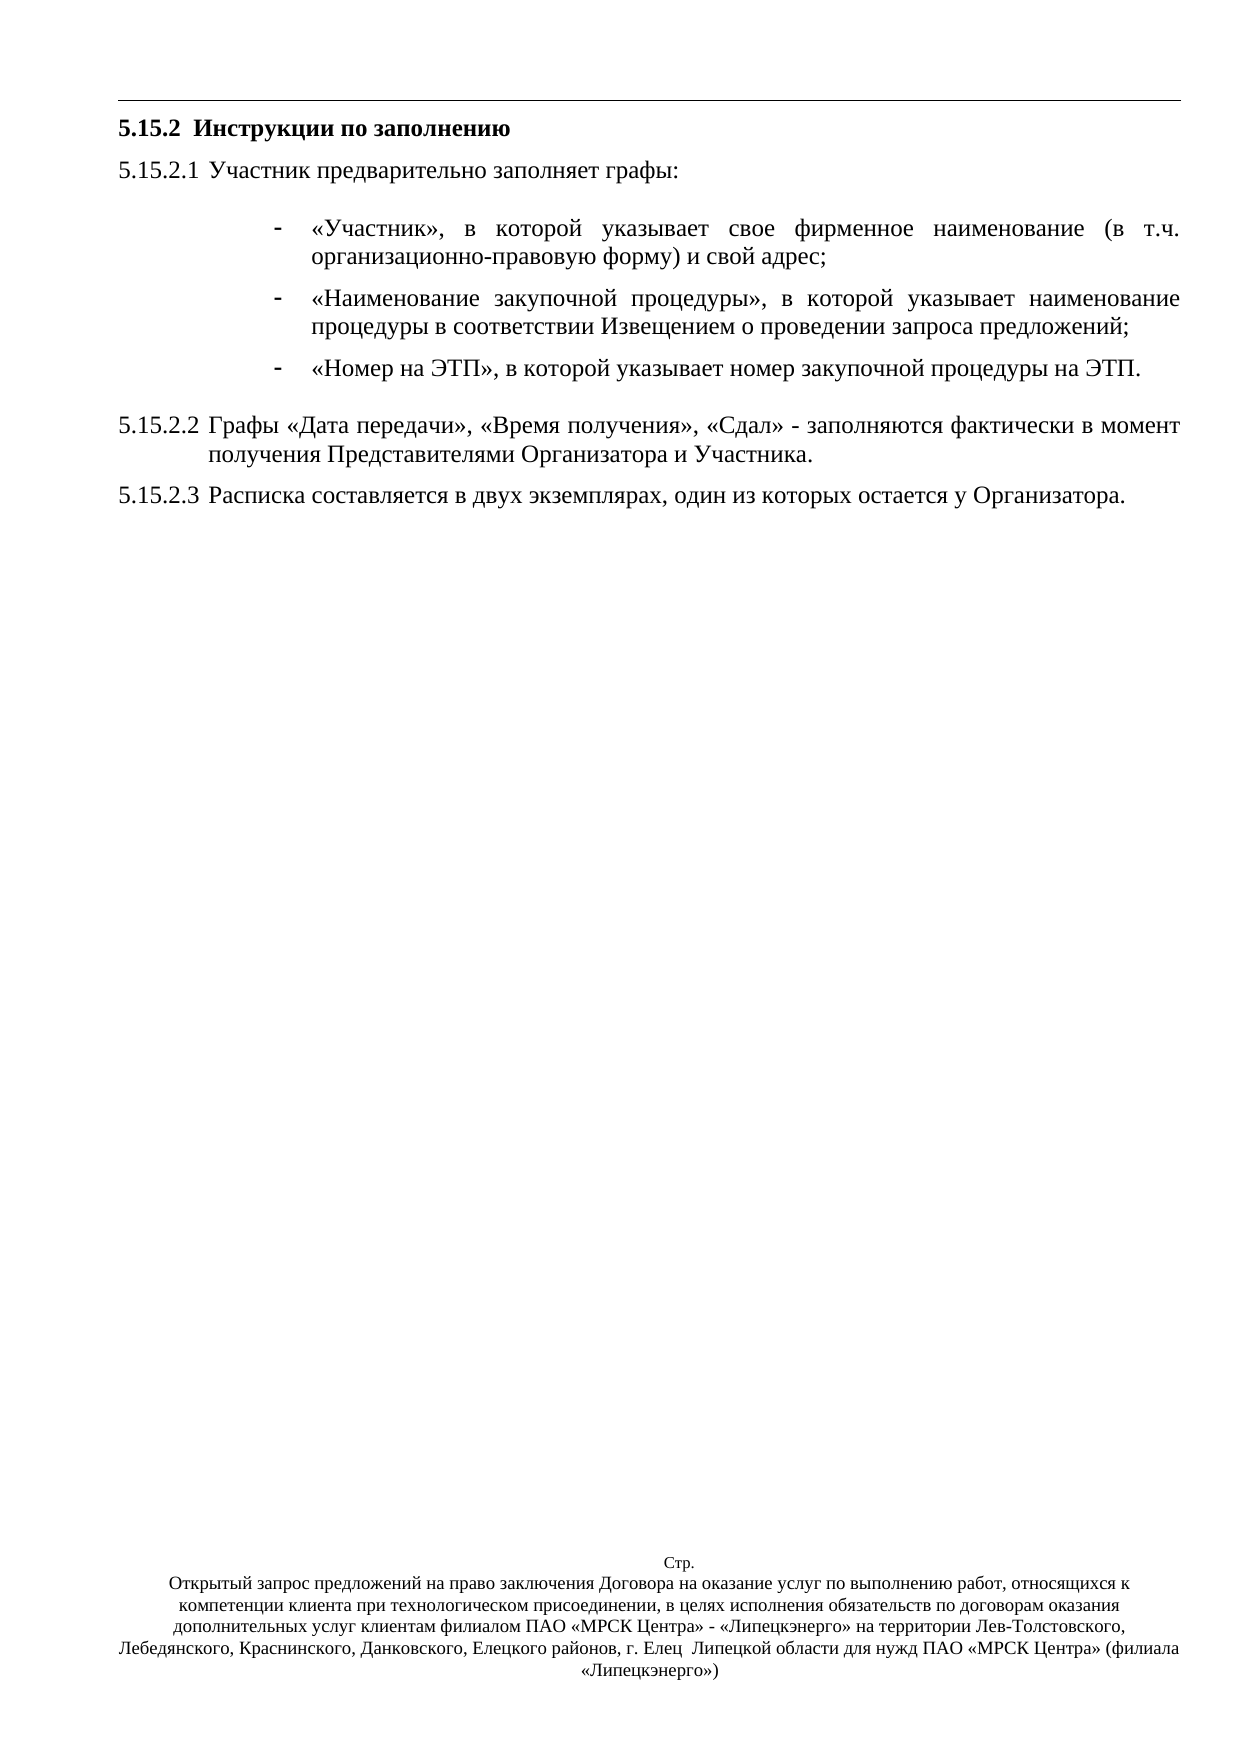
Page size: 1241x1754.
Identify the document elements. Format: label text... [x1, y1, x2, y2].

list «Наименование закупочной процедуры», в которой указывает наименование процедуры в соответствии Извещением о проведении запроса предложений; [274, 283, 1181, 340]
list Участник предварительно заполняет графы: [118, 155, 1181, 183]
subtitle Инструкции по заполнению [118, 113, 1181, 142]
list «Участник», в которой указывает свое фирменное наименование (в т.ч. организационно-правовую форму) и свой адрес; [274, 213, 1181, 270]
list Расписка составляется в двух экземплярах, один из которых остается у Организатора. [118, 481, 1181, 509]
list Графы «Дата передачи», «Время получения», «Сдал» - заполняются фактически в момент получения Представителями Организатора и Участника. [118, 411, 1181, 468]
list «Номер на ЭТП», в которой указывает номер закупочной процедуры на ЭТП. [274, 353, 1181, 381]
